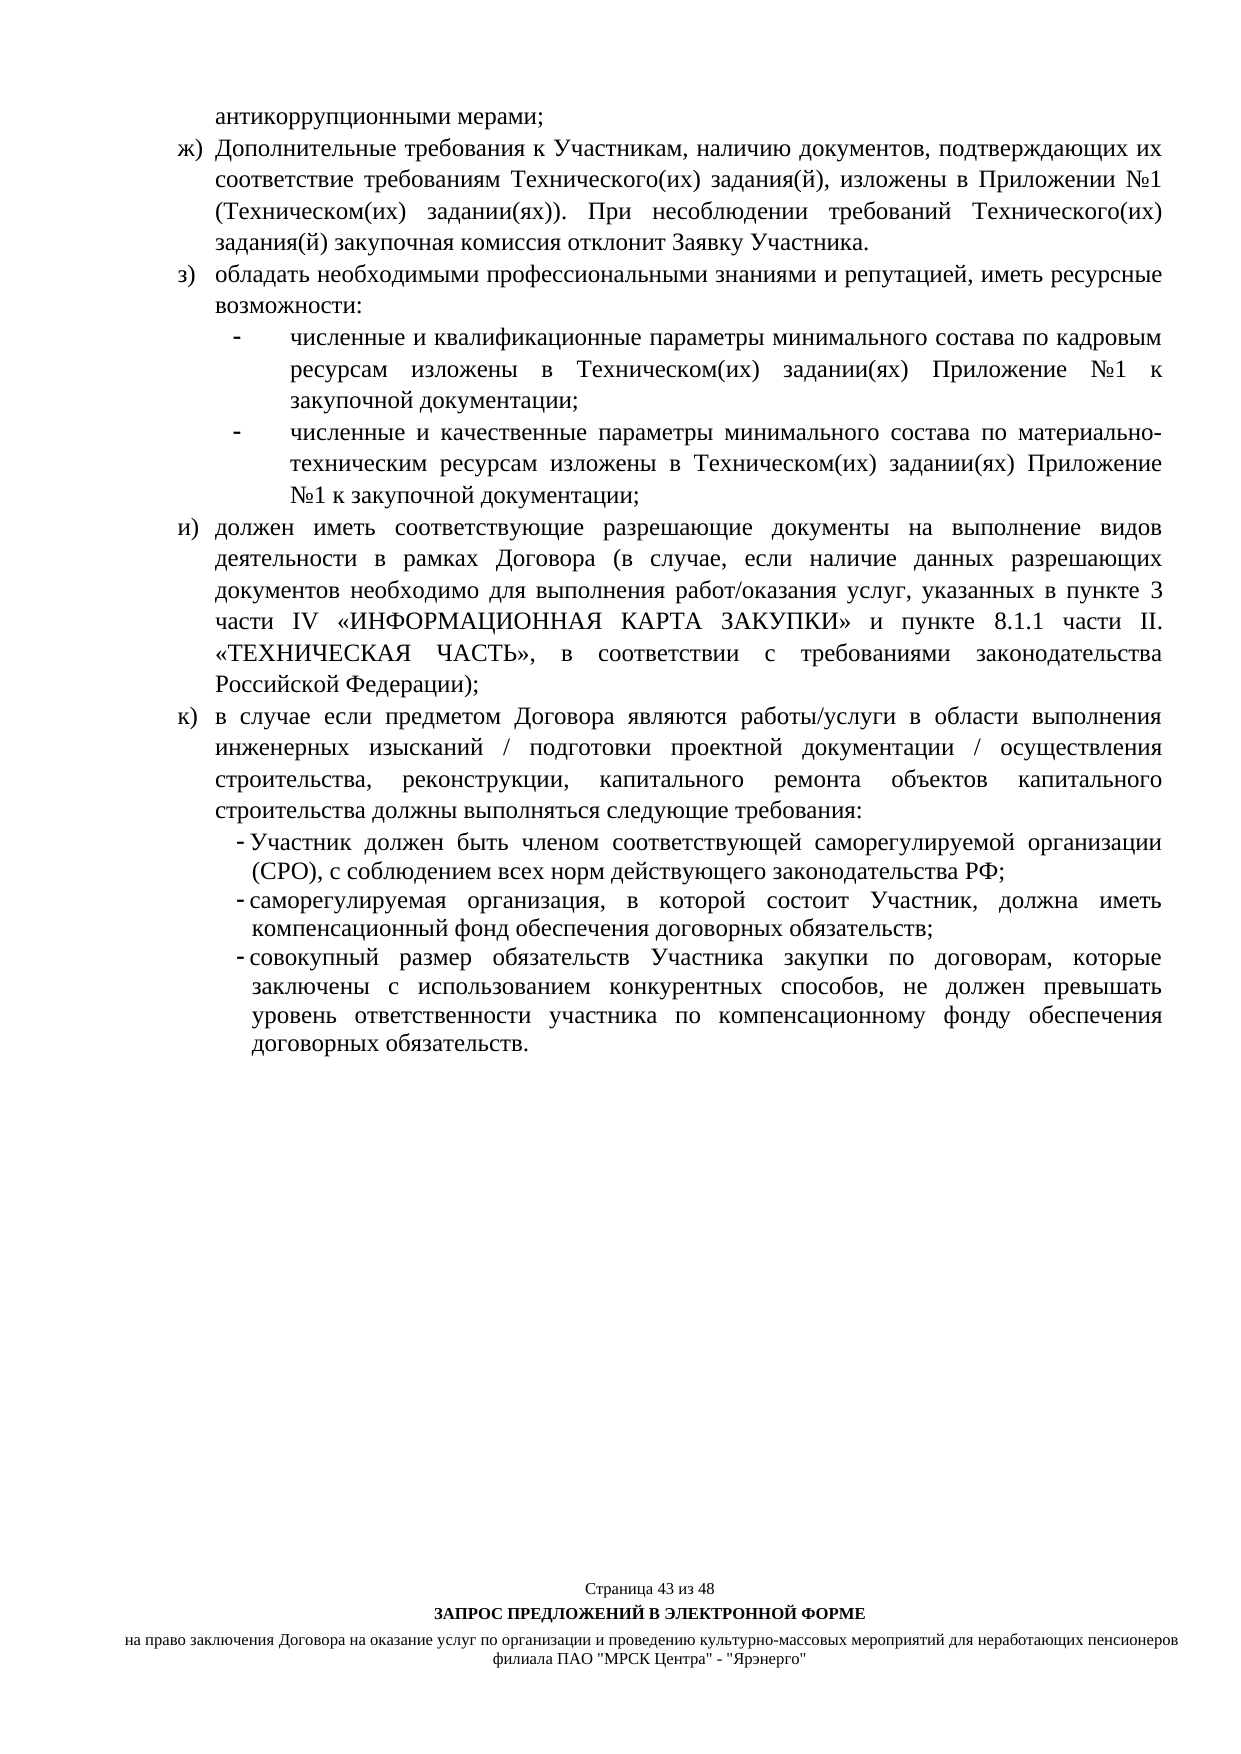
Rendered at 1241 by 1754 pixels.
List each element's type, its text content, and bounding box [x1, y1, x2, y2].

list в случае если предметом Договора являются работы/услуги в области выполнения инженерных изысканий / подготовки проектной документации / осуществления строительства, реконструкции, капитального ремонта объектов капитального строительства должны выполняться следующие требования: [177, 701, 1163, 824]
list численные и квалификационные параметры минимального состава по кадровым ресурсам изложены в Техническом(их) задании(ях) Приложение №1 к закупочной документации; [233, 322, 1163, 414]
list совокупный размер обязательств Участника закупки по договорам, которые заключены с использованием конкурентных способов, не должен превышать уровень ответственности участника по компенсационному фонду обеспечения договорных обязательств. [236, 942, 1163, 1057]
list Участник должен быть членом соответствующей саморегулируемой организации (СРО), с соблюдением всех норм действующего законодательства РФ; [236, 827, 1163, 885]
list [177, 101, 1163, 130]
list численные и качественные параметры минимального состава по материально-техническим ресурсам изложены в Техническом(их) задании(ях) Приложение №1 к закупочной документации; [233, 417, 1163, 509]
list обладать необходимыми профессиональными знаниями и репутацией, иметь ресурсные возможности: [177, 259, 1163, 319]
list саморегулируемая организация, в которой состоит Участник, должна иметь компенсационный фонд обеспечения договорных обязательств; [236, 885, 1163, 942]
list должен иметь соответствующие разрешающие документы на выполнение видов деятельности в рамках Договора (в случае, если наличие данных разрешающих документов необходимо для выполнения работ/оказания услуг, указанных в пункте 3 части IV «ИНФОРМАЦИОННАЯ КАРТА ЗАКУПКИ» и пункте 8.1.1 части II. «ТЕХНИЧЕСКАЯ ЧАСТЬ», в соответствии с требованиями законодательства Российской Федерации); [177, 512, 1163, 698]
list Дополнительные требования к Участникам, наличию документов, подтверждающих их соответствие требованиям Технического(их) задания(й), изложены в Приложении №1 (Техническом(их) задании(ях)). При несоблюдении требований Технического(их) задания(й) закупочная комиссия отклонит Заявку Участника. [177, 133, 1163, 256]
